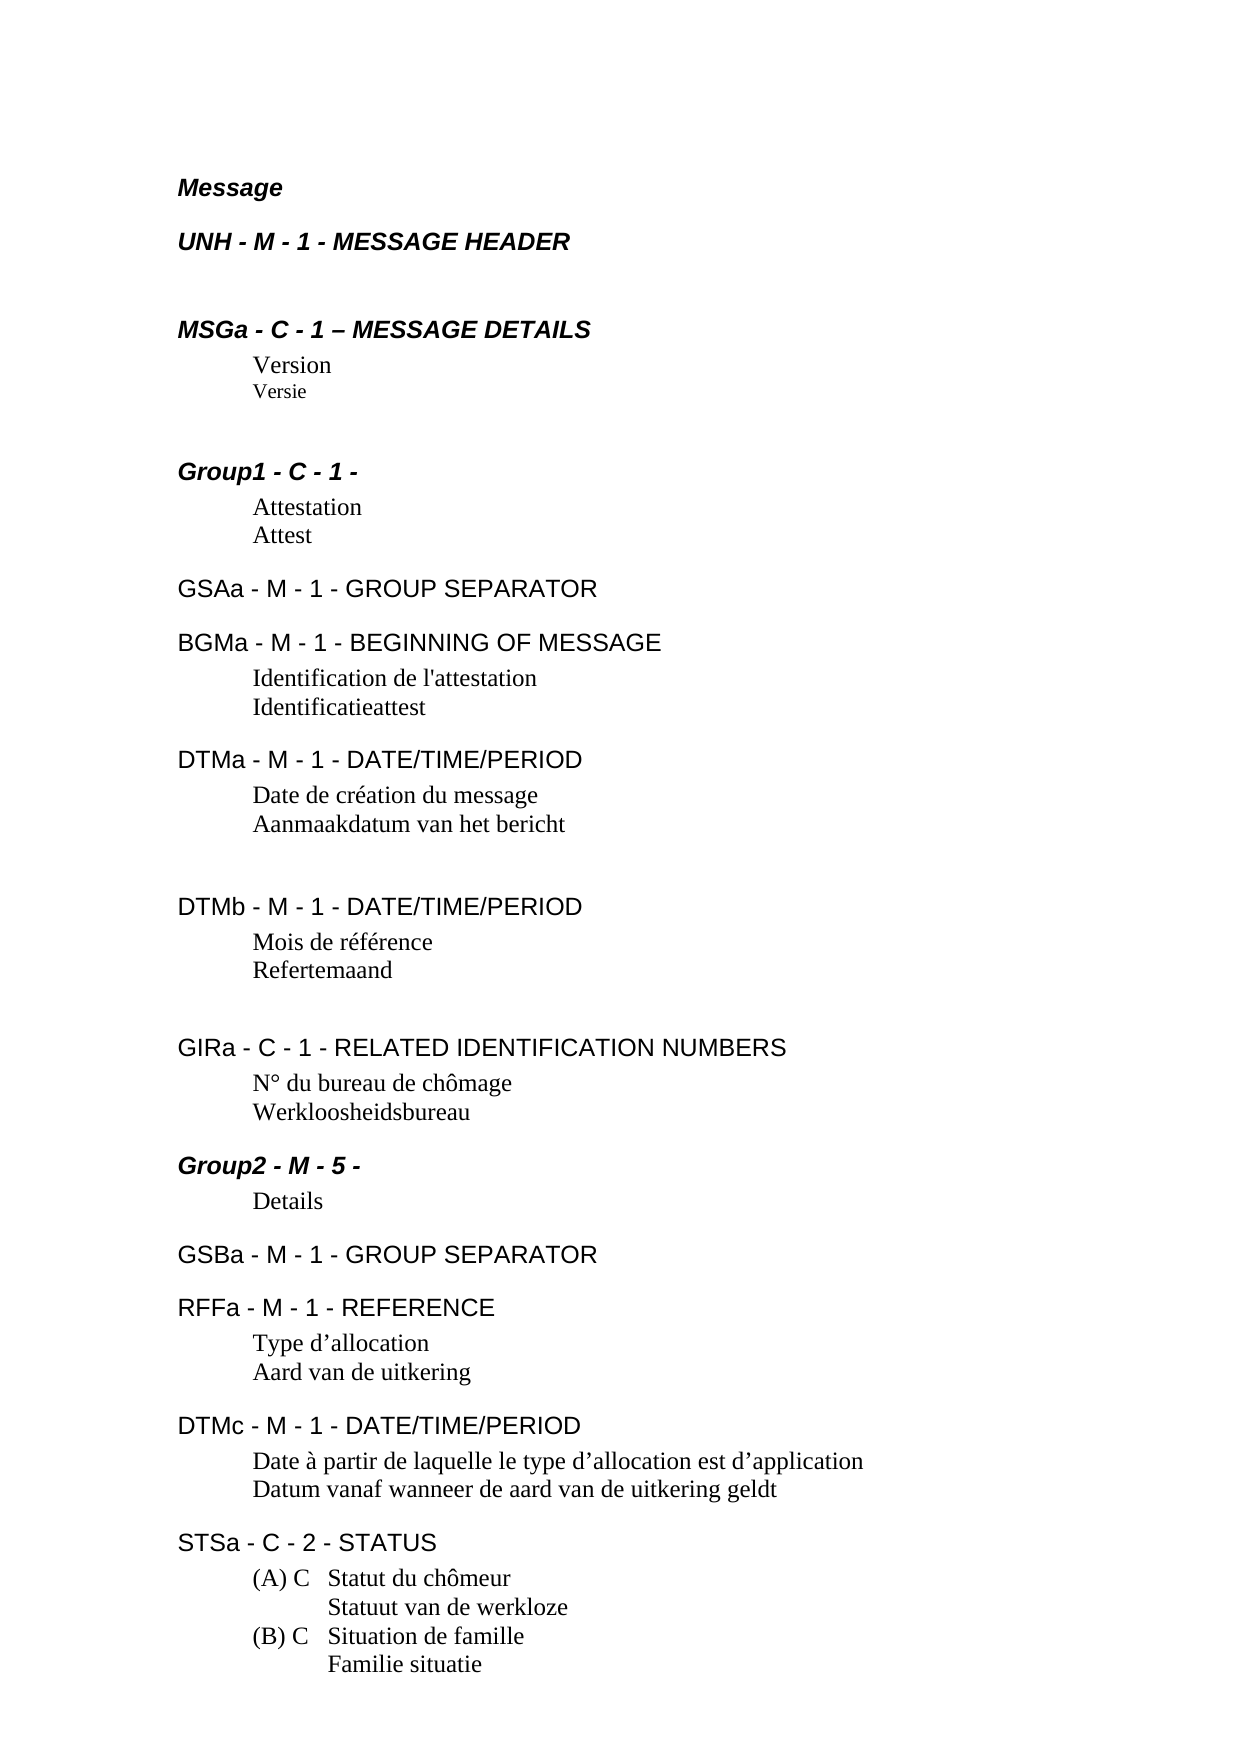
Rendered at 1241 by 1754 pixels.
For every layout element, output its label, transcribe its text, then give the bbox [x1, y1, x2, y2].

subtitle GSAa - M - 1 - GROUP SEPARATOR [177, 574, 1063, 603]
text (B) C Situation de famille [177, 1621, 1063, 1649]
text Details [177, 1186, 1063, 1214]
subtitle GIRa - C - 1 - RELATED IDENTIFICATION NUMBERS [177, 1033, 1063, 1062]
text Date de création du message [177, 781, 1063, 809]
text Type d’allocation [177, 1328, 1063, 1357]
text N° du bureau de chômage [177, 1068, 1063, 1097]
subtitle DTMa - M - 1 - DATE/TIME/PERIOD [177, 746, 1063, 774]
subtitle UNH - M - 1 - MESSAGE HEADER [177, 226, 1063, 255]
text Statuut van de werkloze [177, 1592, 1063, 1621]
text Aanmaakdatum van het bericht [177, 809, 1063, 838]
subtitle Group1 - C - 1 - [177, 457, 1063, 486]
subtitle GSBa - M - 1 - GROUP SEPARATOR [177, 1239, 1063, 1268]
subtitle STSa - C - 2 - STATUS [177, 1528, 1063, 1557]
text Identification de l'attestation [177, 663, 1063, 692]
text Attestation [177, 492, 1063, 521]
subtitle Group2 - M - 5 - [177, 1151, 1063, 1179]
subtitle DTMc - M - 1 - DATE/TIME/PERIOD [177, 1411, 1063, 1439]
subtitle Message [177, 173, 1063, 201]
text Identificatieattest [177, 692, 1063, 721]
text (A) C Statut du chômeur [177, 1563, 1063, 1592]
text Versie [177, 379, 1063, 403]
subtitle MSGa - C - 1 – MESSAGE DETAILS [177, 315, 1063, 344]
text Version [177, 350, 1063, 379]
text Refertemaand [177, 956, 1063, 984]
subtitle BGMa - M - 1 - BEGINNING OF MESSAGE [177, 628, 1063, 657]
text Mois de référence [177, 927, 1063, 956]
text Familie situatie [177, 1649, 1063, 1678]
subtitle RFFa - M - 1 - REFERENCE [177, 1293, 1063, 1322]
text Werkloosheidsbureau [177, 1097, 1063, 1126]
text Attest [177, 521, 1063, 549]
subtitle DTMb - M - 1 - DATE/TIME/PERIOD [177, 892, 1063, 921]
text Date à partir de laquelle le type d’allocation est d’application [177, 1446, 1063, 1474]
text Aard van de uitkering [177, 1357, 1063, 1386]
text Datum vanaf wanneer de aard van de uitkering geldt [177, 1474, 1063, 1503]
